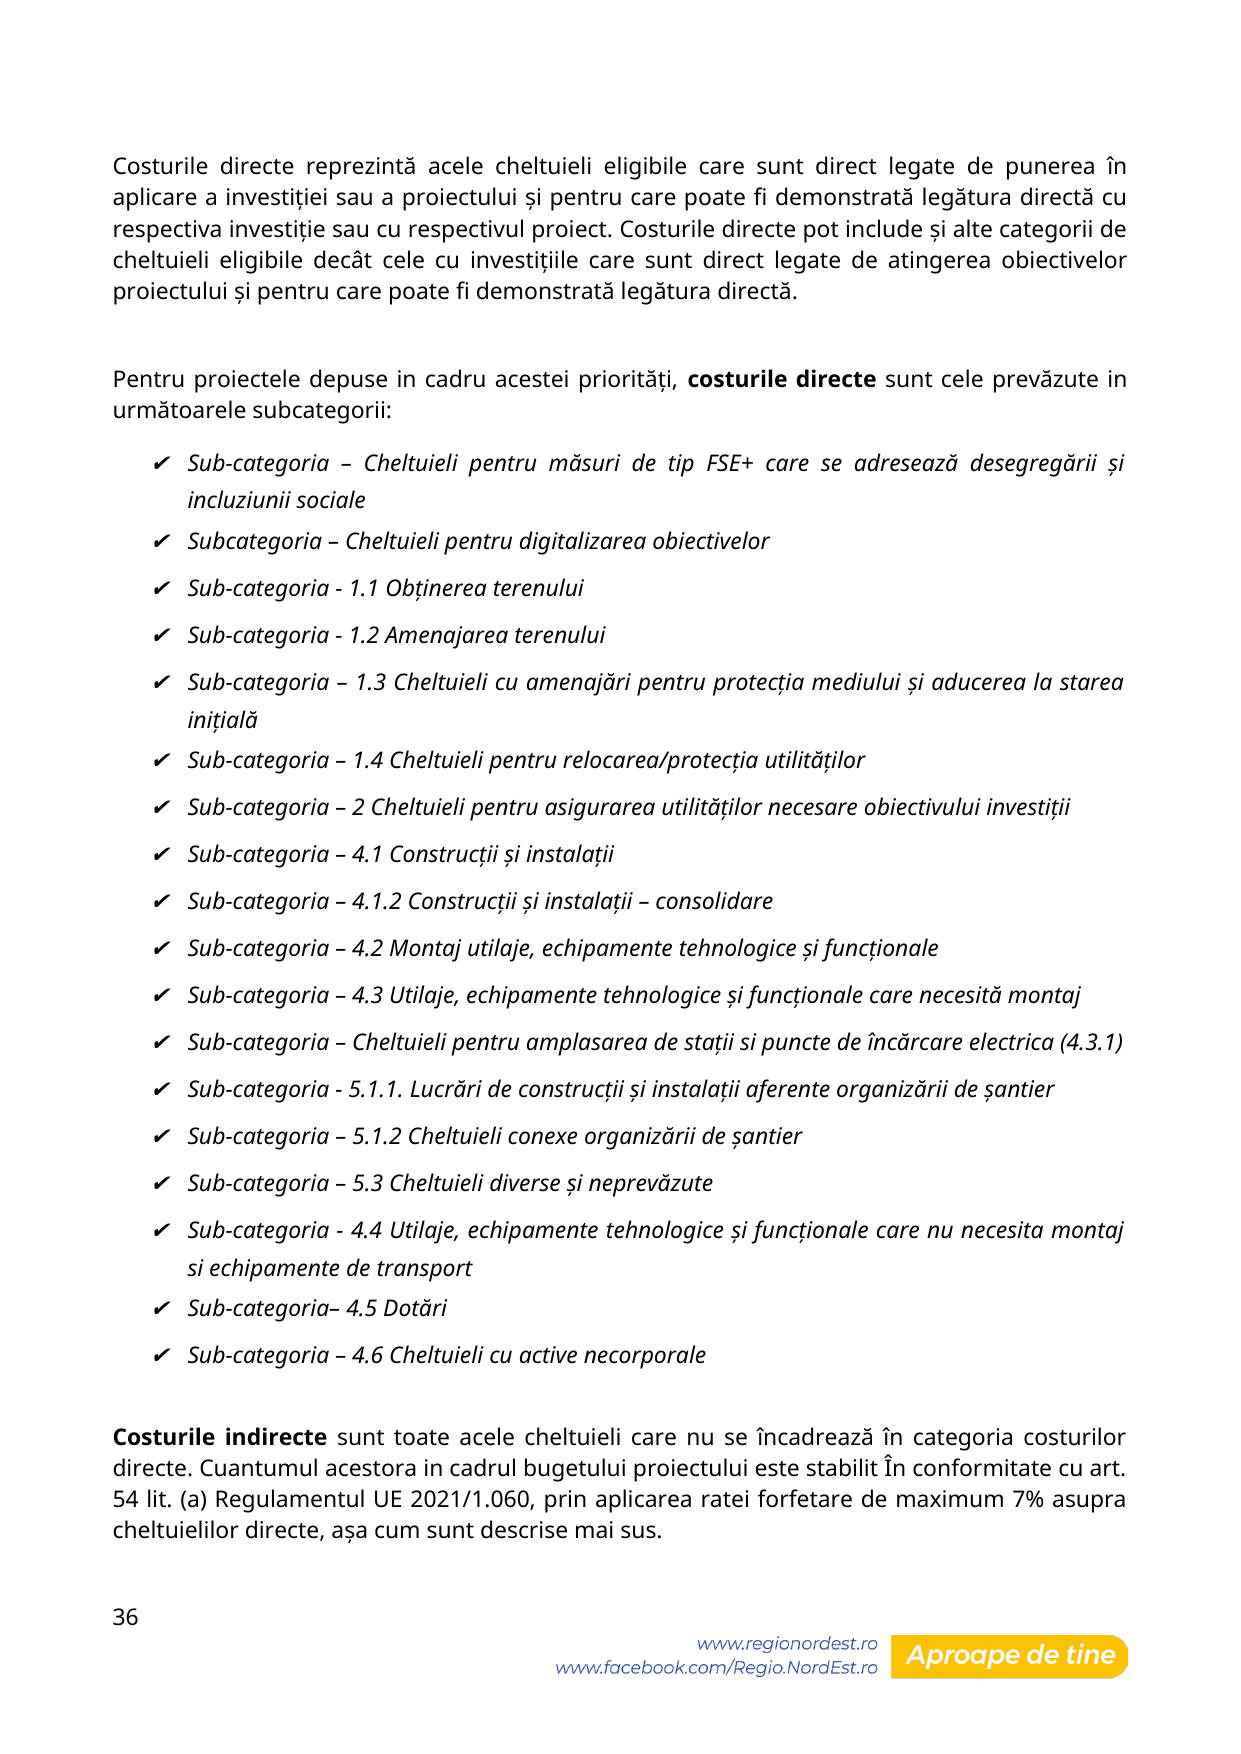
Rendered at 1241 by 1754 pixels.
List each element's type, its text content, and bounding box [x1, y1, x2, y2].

list Sub-categoria – 5.1.2 Cheltuieli conexe organizării de șantier [150, 1111, 1128, 1158]
list Sub-categoria – 2 Cheltuieli pentru asigurarea utilităților necesare obiectivului investiții [150, 782, 1128, 829]
list Sub-categoria – 1.3 Cheltuieli cu amenajări pentru protecția mediului și aducerea la starea inițială [150, 657, 1128, 735]
list Sub-categoria – Cheltuieli pentru amplasarea de stații si puncte de încărcare electrica (4.3.1) [150, 1017, 1128, 1064]
list Sub-categoria– 4.5 Dotări [150, 1283, 1128, 1330]
text Costurile directe reprezintă acele cheltuieli eligibile care sunt direct legate de punerea în aplicare a investiției sau a proiectului și pentru care poate fi demonstrată legătura directă cu respectiva investiție sau cu respectivul proiect. Costurile directe pot include și alte categorii de cheltuieli eligibile decât cele cu investițiile care sunt direct legate de atingerea obiectivelor proiectului și pentru care poate fi demonstrată legătura directă. [112, 150, 1128, 306]
list Sub-categoria – 5.3 Cheltuieli diverse și neprevăzute [150, 1158, 1128, 1205]
list Sub-categoria – 4.6 Cheltuieli cu active necorporale [150, 1330, 1128, 1377]
text Costurile indirecte sunt toate acele cheltuieli care nu se încadrează în categoria costurilor directe. Cuantumul acestora in cadrul bugetului proiectului este stabilit În conformitate cu art. 54 lit. (a) Regulamentul UE 2021/1.060, prin aplicarea ratei forfetare de maximum 7% asupra cheltuielilor directe, așa cum sunt descrise mai sus. [112, 1421, 1128, 1546]
list Sub-categoria - 5.1.1. Lucrări de construcții și instalații aferente organizării de șantier [150, 1064, 1128, 1111]
list Sub-categoria - 1.2 Amenajarea terenului [150, 610, 1128, 657]
list Sub-categoria – 4.1.2 Construcții și instalații – consolidare [150, 876, 1128, 923]
list Sub-categoria – 4.3 Utilaje, echipamente tehnologice și funcționale care necesită montaj [150, 970, 1128, 1017]
list Subcategoria – Cheltuieli pentru digitalizarea obiectivelor [150, 516, 1128, 563]
list Sub-categoria – 4.2 Montaj utilaje, echipamente tehnologice și funcționale [150, 923, 1128, 970]
text Pentru proiectele depuse in cadru acestei priorități, costurile directe sunt cele prevăzute in următoarele subcategorii: [112, 362, 1128, 425]
list Sub-categoria – Cheltuieli pentru măsuri de tip FSE+ care se adresează desegregării și incluziunii sociale [150, 437, 1128, 516]
list Sub-categoria – 4.1 Construcții și instalații [150, 829, 1128, 876]
list Sub-categoria - 4.4 Utilaje, echipamente tehnologice și funcționale care nu necesita montaj si echipamente de transport [150, 1205, 1128, 1283]
list Sub-categoria – 1.4 Cheltuieli pentru relocarea/protecția utilităților [150, 735, 1128, 782]
picture [541, 1632, 1129, 1681]
list Sub-categoria - 1.1 Obținerea terenului [150, 563, 1128, 610]
